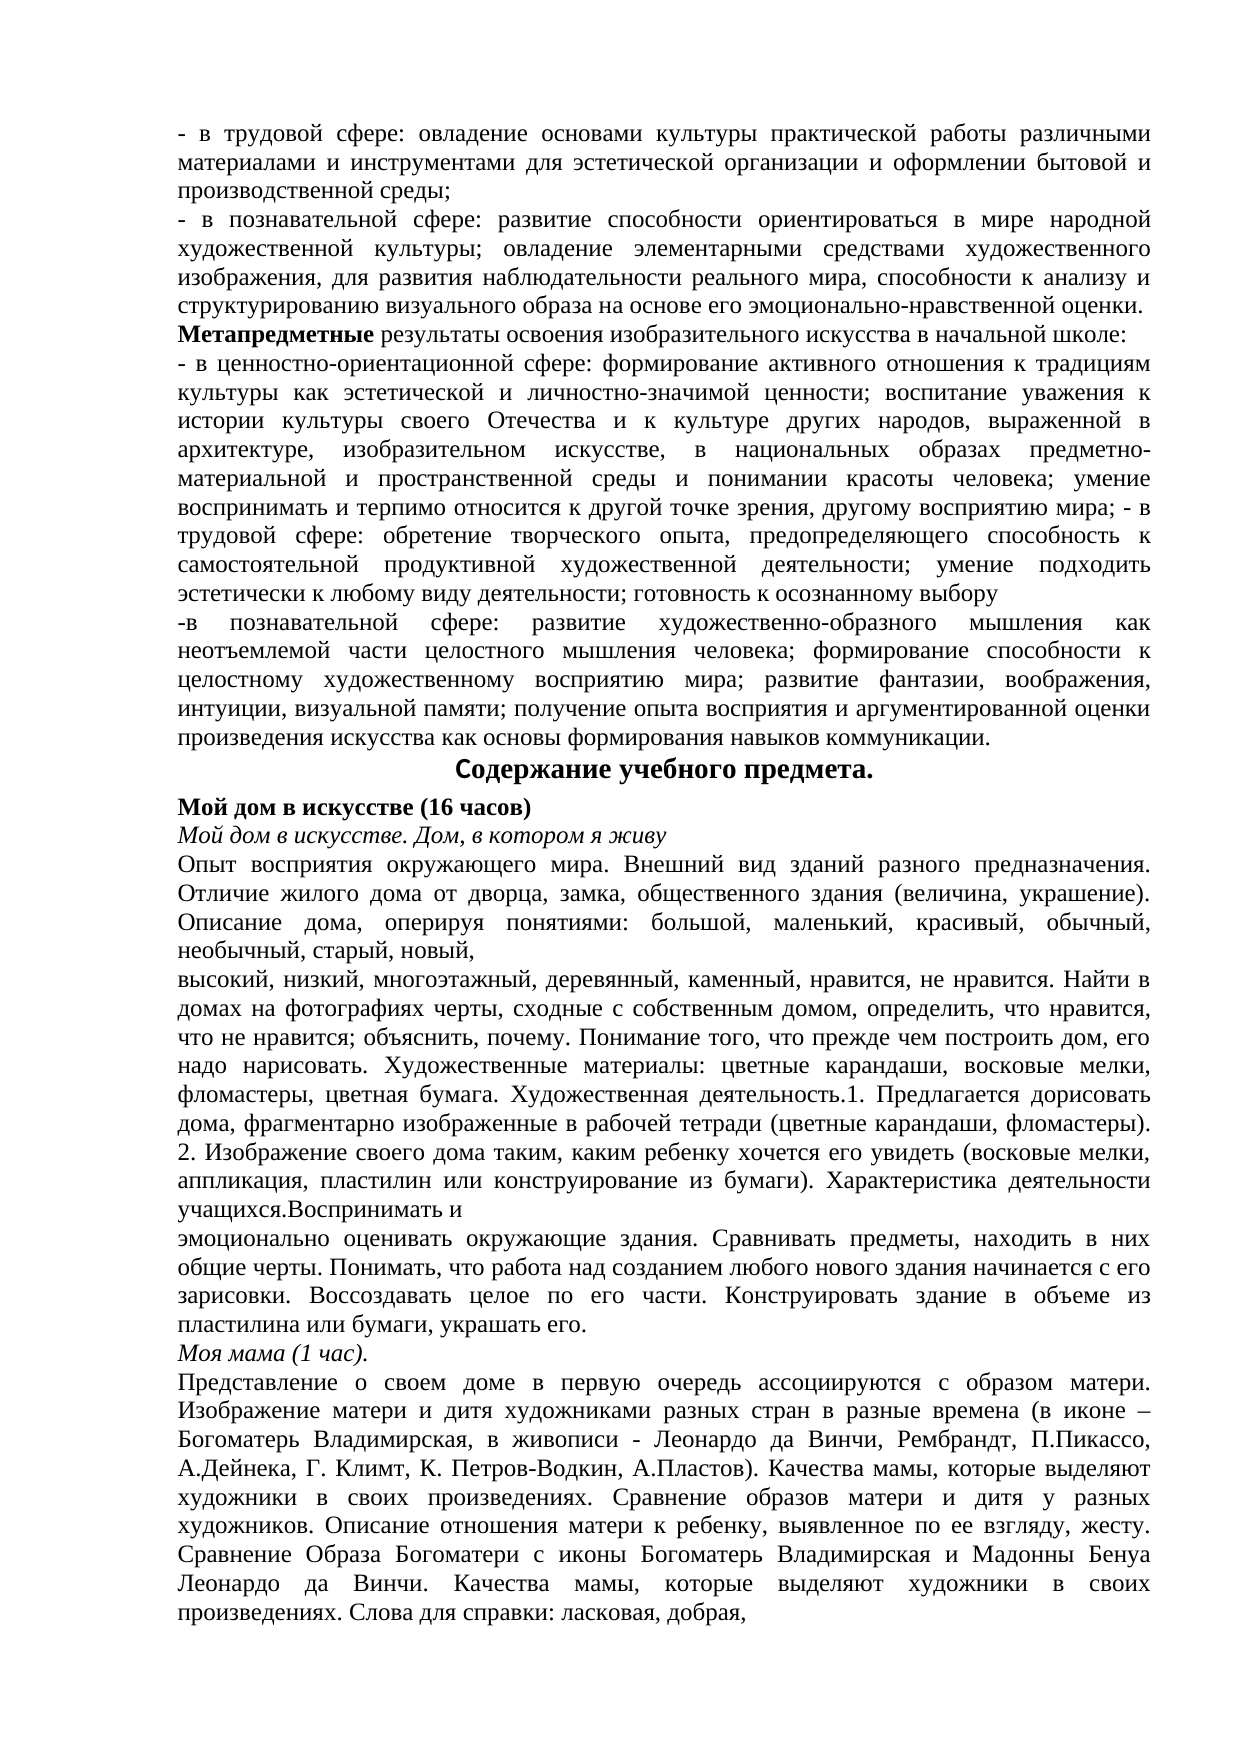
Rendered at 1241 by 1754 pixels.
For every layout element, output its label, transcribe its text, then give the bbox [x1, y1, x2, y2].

text - в ценностно-ориентационной сфере: формирование активного отношения к традициям культуры как эстетической и личностно-значимой ценности; воспитание уважения к истории культуры своего Отечества и к культуре других народов, выраженной в архитектуре, изобразительном искусстве, в национальных образах предметно-материальной и пространственной среды и понимании красоты человека; умение воспринимать и терпимо относится к другой точке зрения, другому восприятию мира; - в трудовой сфере: обретение творческого опыта, предопределяющего способность к самостоятельной продуктивной художественной деятельности; умение подходить эстетически к любому виду деятельности; готовность к осознанному выбору [177, 348, 1152, 607]
text высокий, низкий, многоэтажный, деревянный, каменный, нравится, не нравится. Найти в домах на фотографиях черты, сходные с собственным домом, определить, что нравится, что не нравится; объяснить, почему. Понимание того, что прежде чем построить дом, его надо нарисовать. Художественные материалы: цветные карандаши, восковые мелки, фломастеры, цветная бумага. Художественная деятельность.1. Предлагается дорисовать дома, фрагментарно изображенные в рабочей тетради (цветные карандаши, фломастеры). 2. Изображение своего дома таким, каким ребенку хочется его увидеть (восковые мелки, аппликация, пластилин или конструирование из бумаги). Характеристика деятельности учащихся.Воспринимать и [177, 964, 1152, 1223]
text Содержание учебного предмета. [177, 751, 1152, 786]
text эмоционально оценивать окружающие здания. Сравнивать предметы, находить в них общие черты. Понимать, что работа над созданием любого нового здания начинается с его зарисовки. Воссоздавать целое по его части. Конструировать здание в объеме из пластилина или бумаги, украшать его. [177, 1223, 1152, 1338]
text Представление о своем доме в первую очередь ассоциируются с образом матери. Изображение матери и дитя художниками разных стран в разные времена (в иконе – Богоматерь Владимирская, в живописи - Леонардо да Винчи, Рембрандт, П.Пикассо, А.Дейнека, Г. Климт, К. Петров-Водкин, А.Пластов). Качества мамы, которые выделяют художники в своих произведениях. Сравнение образов матери и дитя у разных художников. Описание отношения матери к ребенку, выявленное по ее взгляду, жесту. Сравнение Образа Богоматери с иконы Богоматерь Владимирская и Мадонны Бенуа Леонардо да Винчи. Качества мамы, которые выделяют художники в своих произведениях. Слова для справки: ласковая, добрая, [177, 1367, 1152, 1625]
text Мой дом в искусстве (16 часов) [177, 792, 1152, 820]
text - в трудовой сфере: овладение основами культуры практической работы различными материалами и инструментами для эстетической организации и оформлении бытовой и производственной среды; [177, 118, 1152, 204]
text Опыт восприятия окружающего мира. Внешний вид зданий разного предназначения. Отличие жилого дома от дворца, замка, общественного здания (величина, украшение). Описание дома, оперируя понятиями: большой, маленький, красивый, обычный, необычный, старый, новый, [177, 849, 1152, 964]
text Мой дом в искусстве. Дом, в котором я живу [177, 820, 1152, 849]
text - в познавательной сфере: развитие способности ориентироваться в мире народной художественной культуры; овладение элементарными средствами художественного изображения, для развития наблюдательности реального мира, способности к анализу и структурированию визуального образа на основе его эмоционально-нравственной оценки. [177, 204, 1152, 319]
text -в познавательной сфере: развитие художественно-образного мышления как неотъемлемой части целостного мышления человека; формирование способности к целостному художественному восприятию мира; развитие фантазии, воображения, интуиции, визуальной памяти; получение опыта восприятия и аргументированной оценки произведения искусства как основы формирования навыков коммуникации. [177, 607, 1152, 751]
text Метапредметные результаты освоения изобразительного искусства в начальной школе: [177, 319, 1152, 348]
text Моя мама (1 час). [177, 1338, 1152, 1367]
